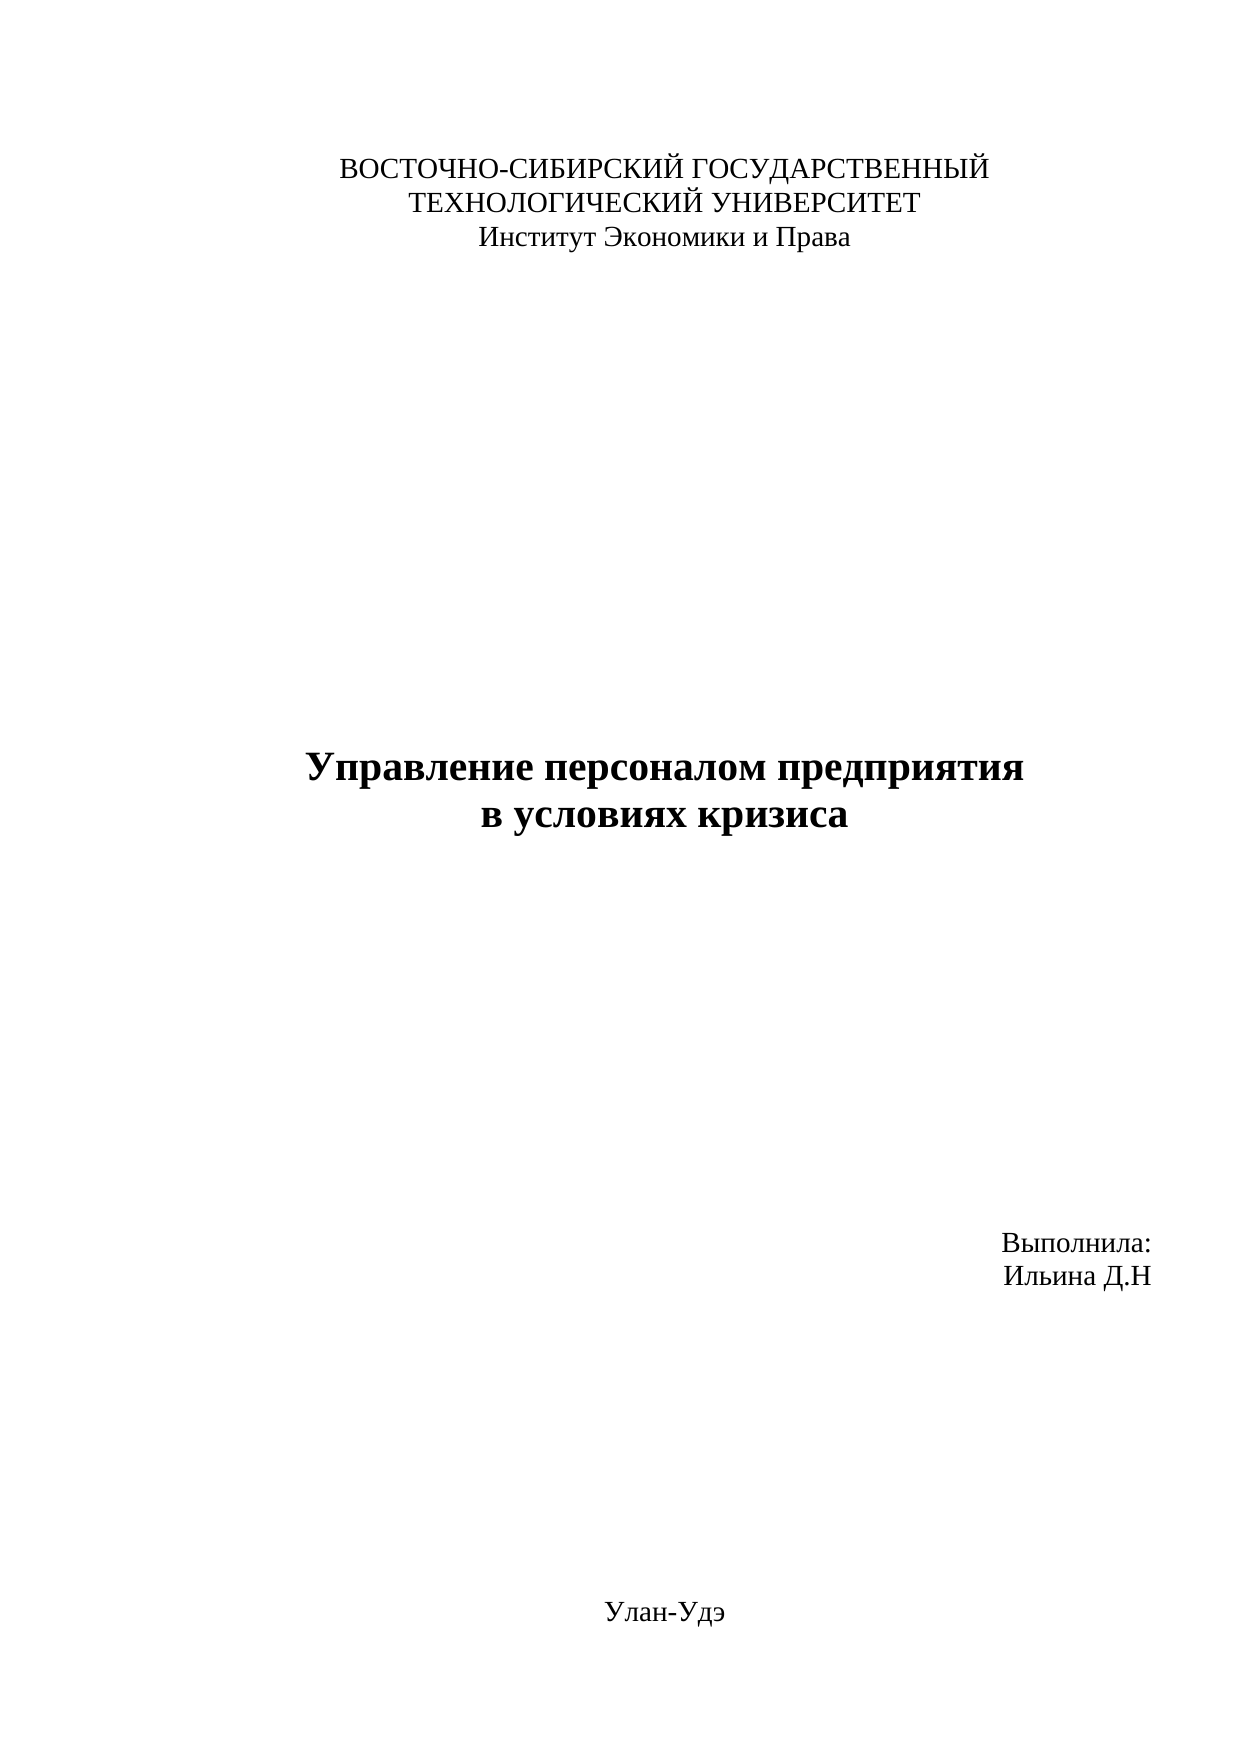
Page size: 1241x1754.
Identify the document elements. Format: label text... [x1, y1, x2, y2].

text Ильина Д.Н [177, 1258, 1152, 1292]
text ВОСТОЧНО-СИБИРСКИЙ ГОСУДАРСТВЕННЫЙ [177, 152, 1152, 185]
text ТЕХНОЛОГИЧЕСКИЙ УНИВЕРСИТЕТ [177, 185, 1152, 219]
text Институт Экономики и Права [177, 219, 1152, 252]
text в условиях кризиса [177, 789, 1152, 837]
text Управление персоналом предприятия [177, 741, 1152, 789]
text Улан-Удэ [177, 1594, 1152, 1627]
text Выполнила: [177, 1225, 1152, 1258]
